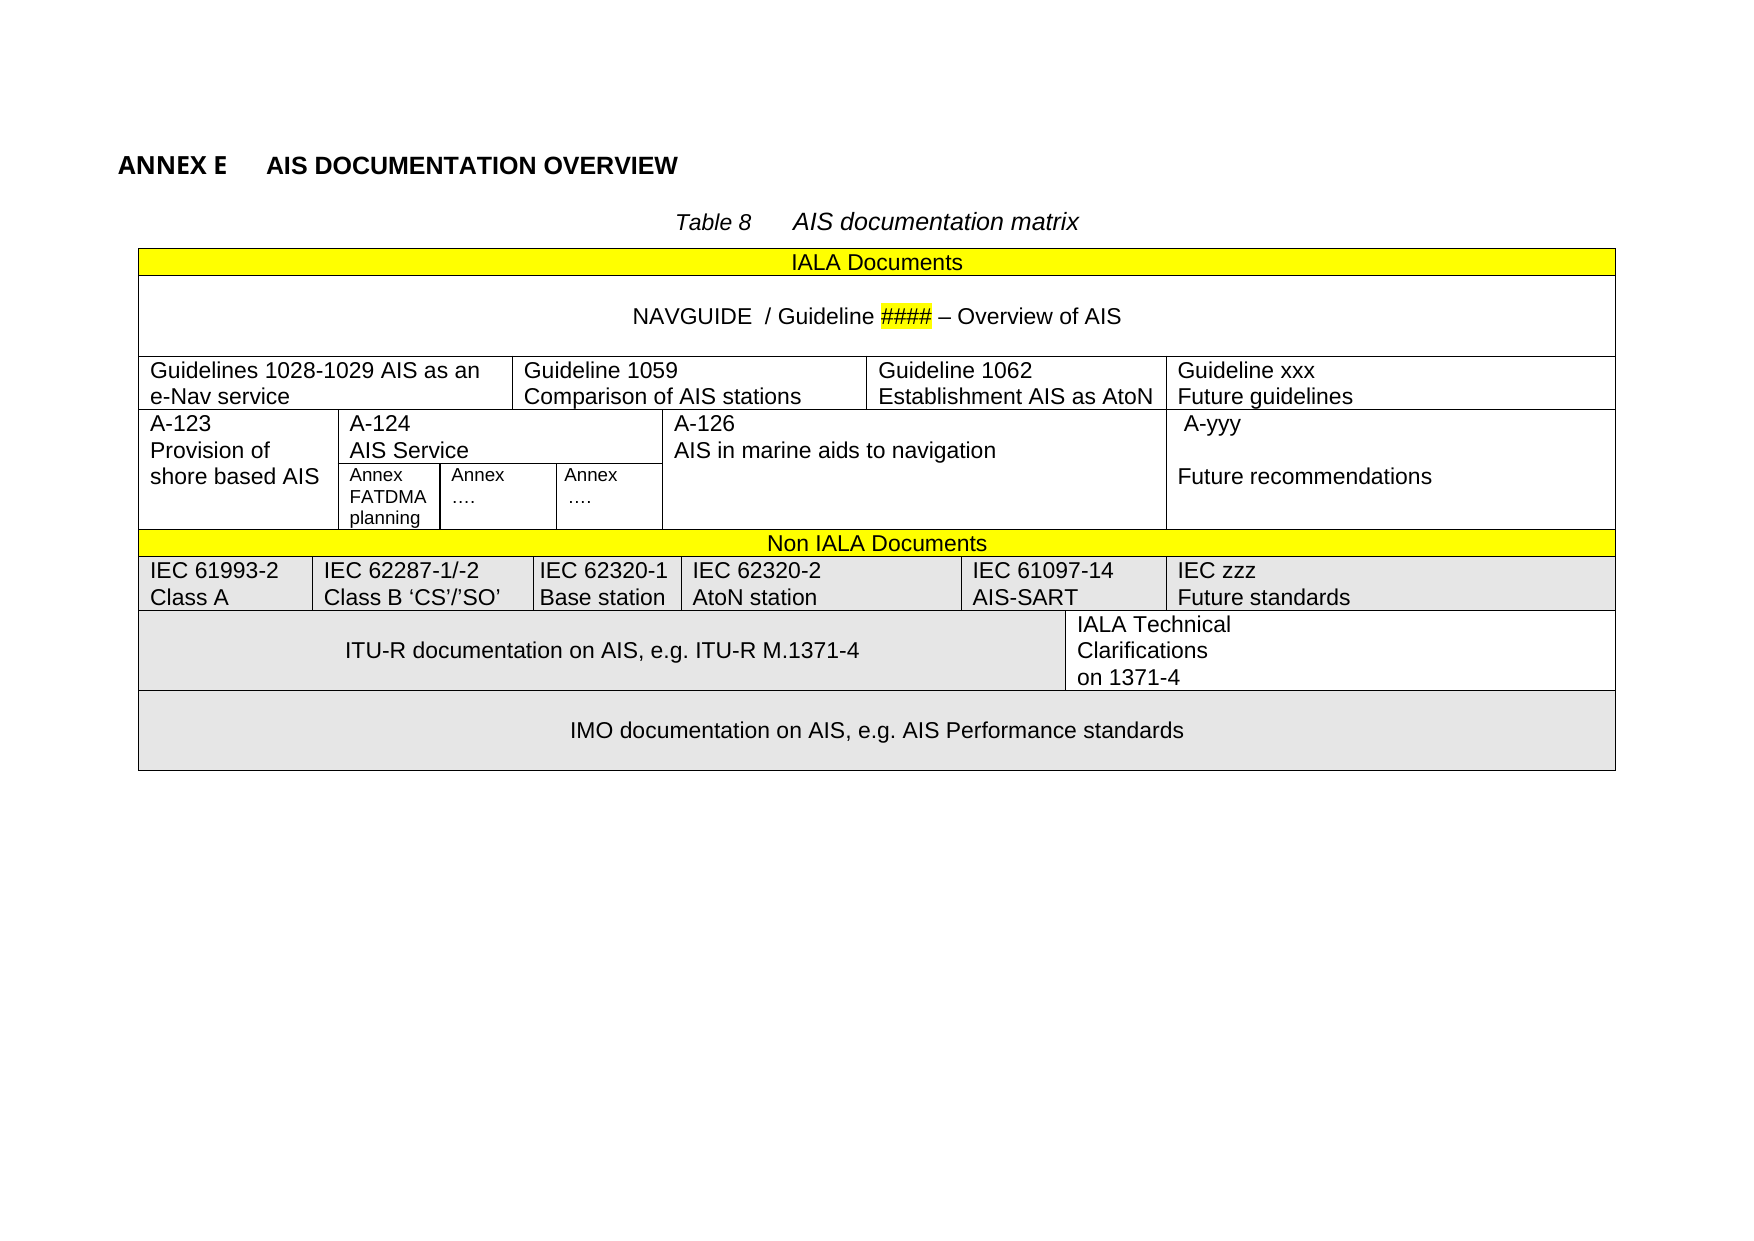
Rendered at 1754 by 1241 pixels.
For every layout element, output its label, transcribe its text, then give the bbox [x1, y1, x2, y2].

table_cell A-126 AIS in marine aids to navigation [663, 410, 1166, 529]
text AIS documentation matrix [118, 207, 1636, 236]
text AIS Documentation Overview [118, 148, 1636, 182]
table_cell A-124 AIS Service [339, 410, 662, 463]
table_cell Guideline xxx Future guidelines [1167, 357, 1615, 409]
table_cell Guidelines 1028-1029 AIS as an e-Nav service [139, 357, 512, 409]
table_cell IALA Technical Clarifications on 1371-4 [1066, 611, 1615, 690]
table_cell A-yyy Future recommendations [1167, 410, 1615, 529]
table_cell ITU-R documentation on AIS, e.g. ITU-R M.1371-4 [139, 611, 1065, 690]
table_cell Non IALA Documents [139, 530, 1615, 556]
table_cell Guideline 1059 Comparison of AIS stations [513, 357, 866, 409]
table_cell Guideline 1062 Establishment AIS as AtoN [867, 357, 1166, 409]
table_cell IEC zzz Future standards [1167, 557, 1615, 610]
table_cell IEC 62287-1/-2 Class B ‘CS’/’SO’ [313, 557, 533, 610]
table_cell Annex …. [557, 464, 662, 529]
table_header IALA Documents [139, 249, 1615, 275]
table_cell IEC 61993-2 Class A [139, 557, 312, 610]
table_cell IEC 62320-1 Base station [534, 557, 681, 610]
table_cell NAVGUIDE / Guideline #### – Overview of AIS [139, 276, 1615, 356]
table_cell IEC 61097-14 AIS-SART [962, 557, 1166, 610]
table_cell IMO documentation on AIS, e.g. AIS Performance standards [139, 691, 1615, 770]
table_cell Annex FATDMA planning [339, 464, 439, 529]
table_cell A-123 Provision of shore based AIS [139, 410, 338, 529]
table_cell Annex …. [441, 464, 556, 529]
table_cell IEC 62320-2 AtoN station [682, 557, 961, 610]
